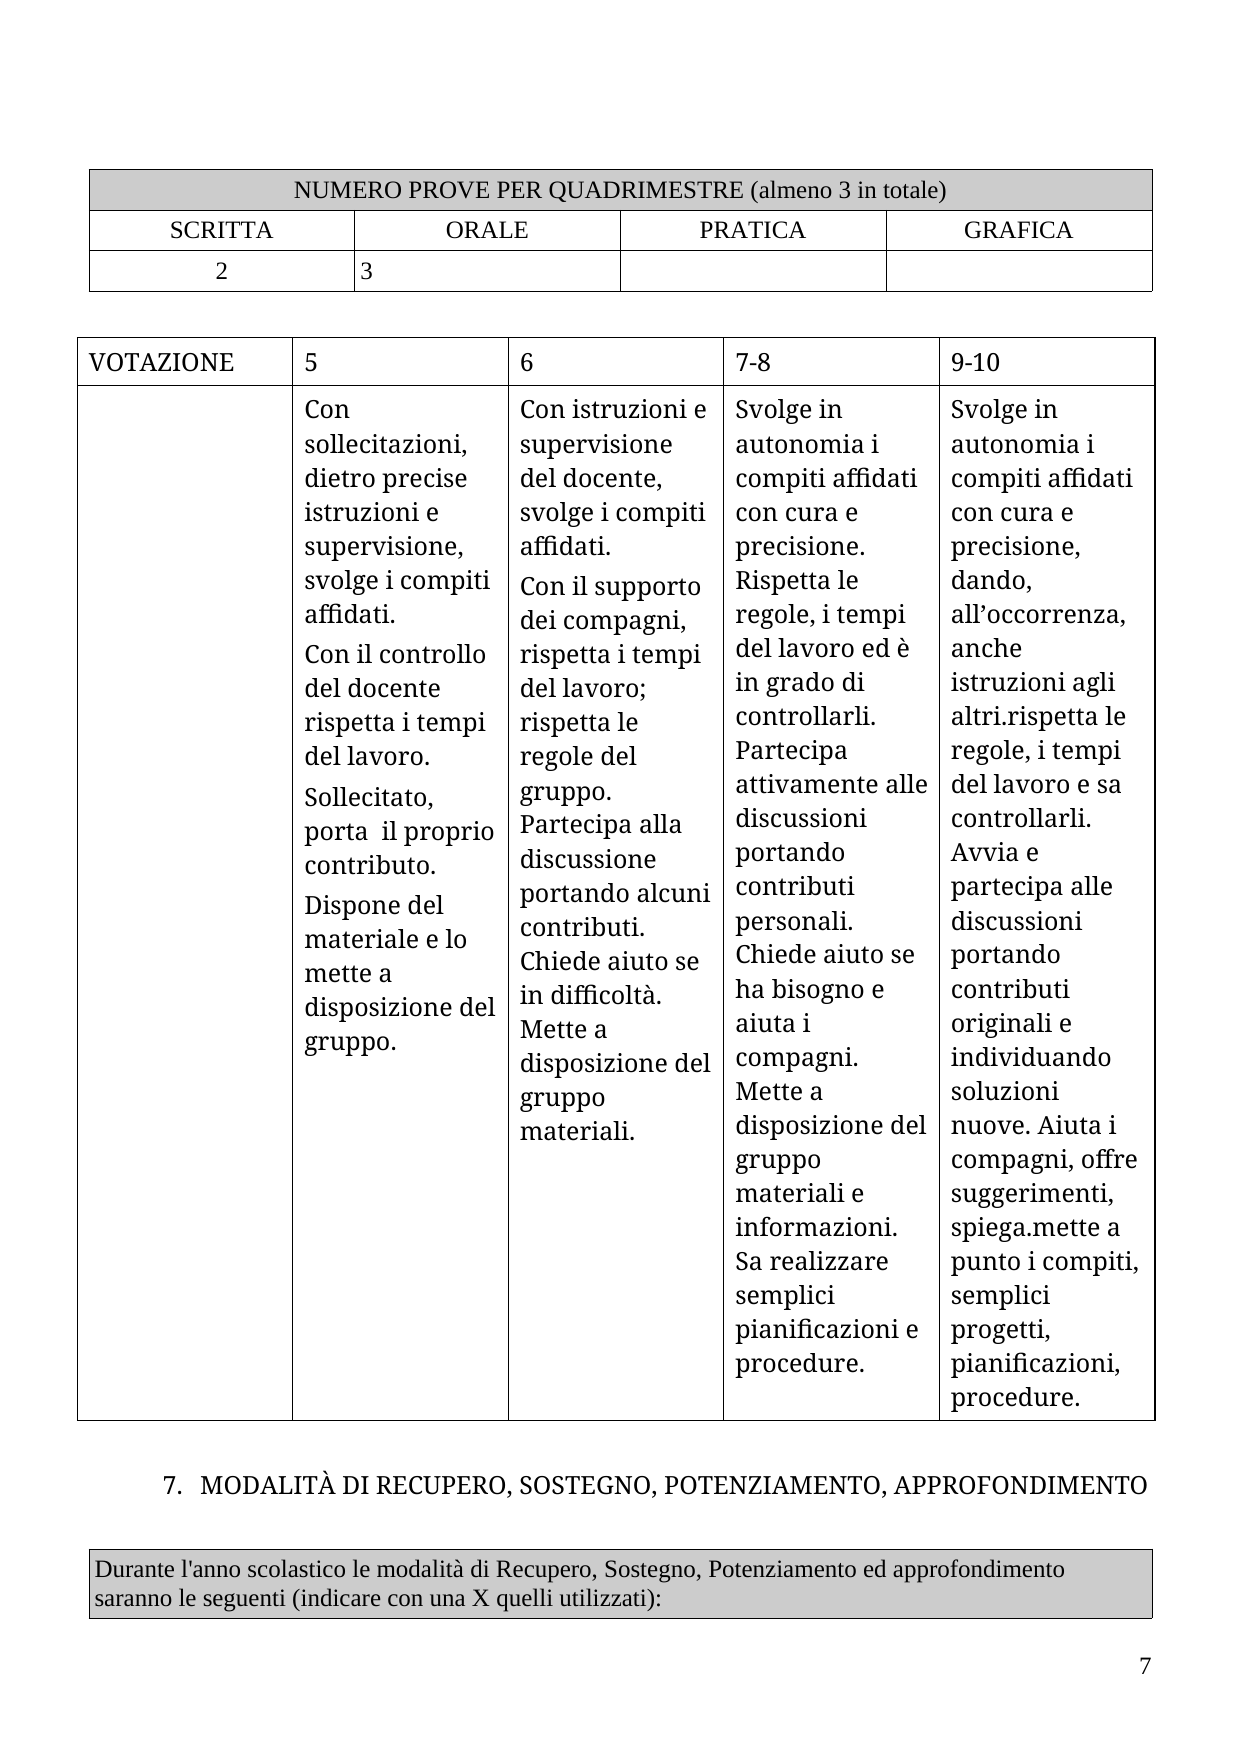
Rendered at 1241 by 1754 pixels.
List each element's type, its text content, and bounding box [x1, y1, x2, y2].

list MODALITÀ DI RECUPERO, SOSTEGNO, POTENZIAMENTO, APPROFONDIMENTO [162, 1468, 1152, 1502]
table_cell [621, 251, 886, 291]
table_header NUMERO PROVE PER QUADRIMESTRE (almeno 3 in totale) [90, 170, 1152, 210]
table_cell Con sollecitazioni, dietro precise istruzioni e supervisione, svolge i compiti affidati. Con il controllo del docente rispetta i tempi del lavoro. Sollecitato, porta il proprio contributo. Dispone del materiale e lo mette a disposizione del gruppo. [293, 386, 508, 1420]
table_cell SCRITTA [90, 211, 354, 250]
table_header VOTAZIONE [78, 338, 292, 385]
table_cell GRAFICA [887, 211, 1152, 250]
table_header 7-8 [724, 338, 939, 385]
table_cell 2 [90, 251, 354, 291]
table_cell Svolge in autonomia i compiti affidati con cura e precisione. Rispetta le regole, i tempi del lavoro ed è in grado di controllarli. Partecipa attivamente alle discussioni portando contributi personali. Chiede aiuto se ha bisogno e aiuta i compagni. Mette a disposizione del gruppo materiali e informazioni. Sa realizzare semplici pianificazioni e procedure. [724, 386, 939, 1420]
table_cell Con istruzioni e supervisione del docente, svolge i compiti affidati. Con il supporto dei compagni, rispetta i tempi del lavoro; rispetta le regole del gruppo. Partecipa alla discussione portando alcuni contributi. Chiede aiuto se in difficoltà. Mette a disposizione del gruppo materiali. [509, 386, 723, 1420]
table_header 9-10 [940, 338, 1154, 385]
table_cell [78, 386, 292, 1420]
table_cell PRATICA [621, 211, 886, 250]
table_cell ORALE [355, 211, 620, 250]
table_cell Svolge in autonomia i compiti affidati con cura e precisione, dando, all’occorrenza, anche istruzioni agli altri.rispetta le regole, i tempi del lavoro e sa controllarli. Avvia e partecipa alle discussioni portando contributi originali e individuando soluzioni nuove. Aiuta i compagni, offre suggerimenti, spiega.mette a punto i compiti, semplici progetti, pianificazioni, procedure. [940, 386, 1154, 1420]
table_cell [887, 251, 1152, 291]
table_cell 3 [355, 251, 620, 291]
table_header 6 [509, 338, 723, 385]
table_header Durante l'anno scolastico le modalità di Recupero, Sostegno, Potenziamento ed approfondimento saranno le seguenti (indicare con una X quelli utilizzati): [90, 1550, 1152, 1618]
table_header 5 [293, 338, 508, 385]
